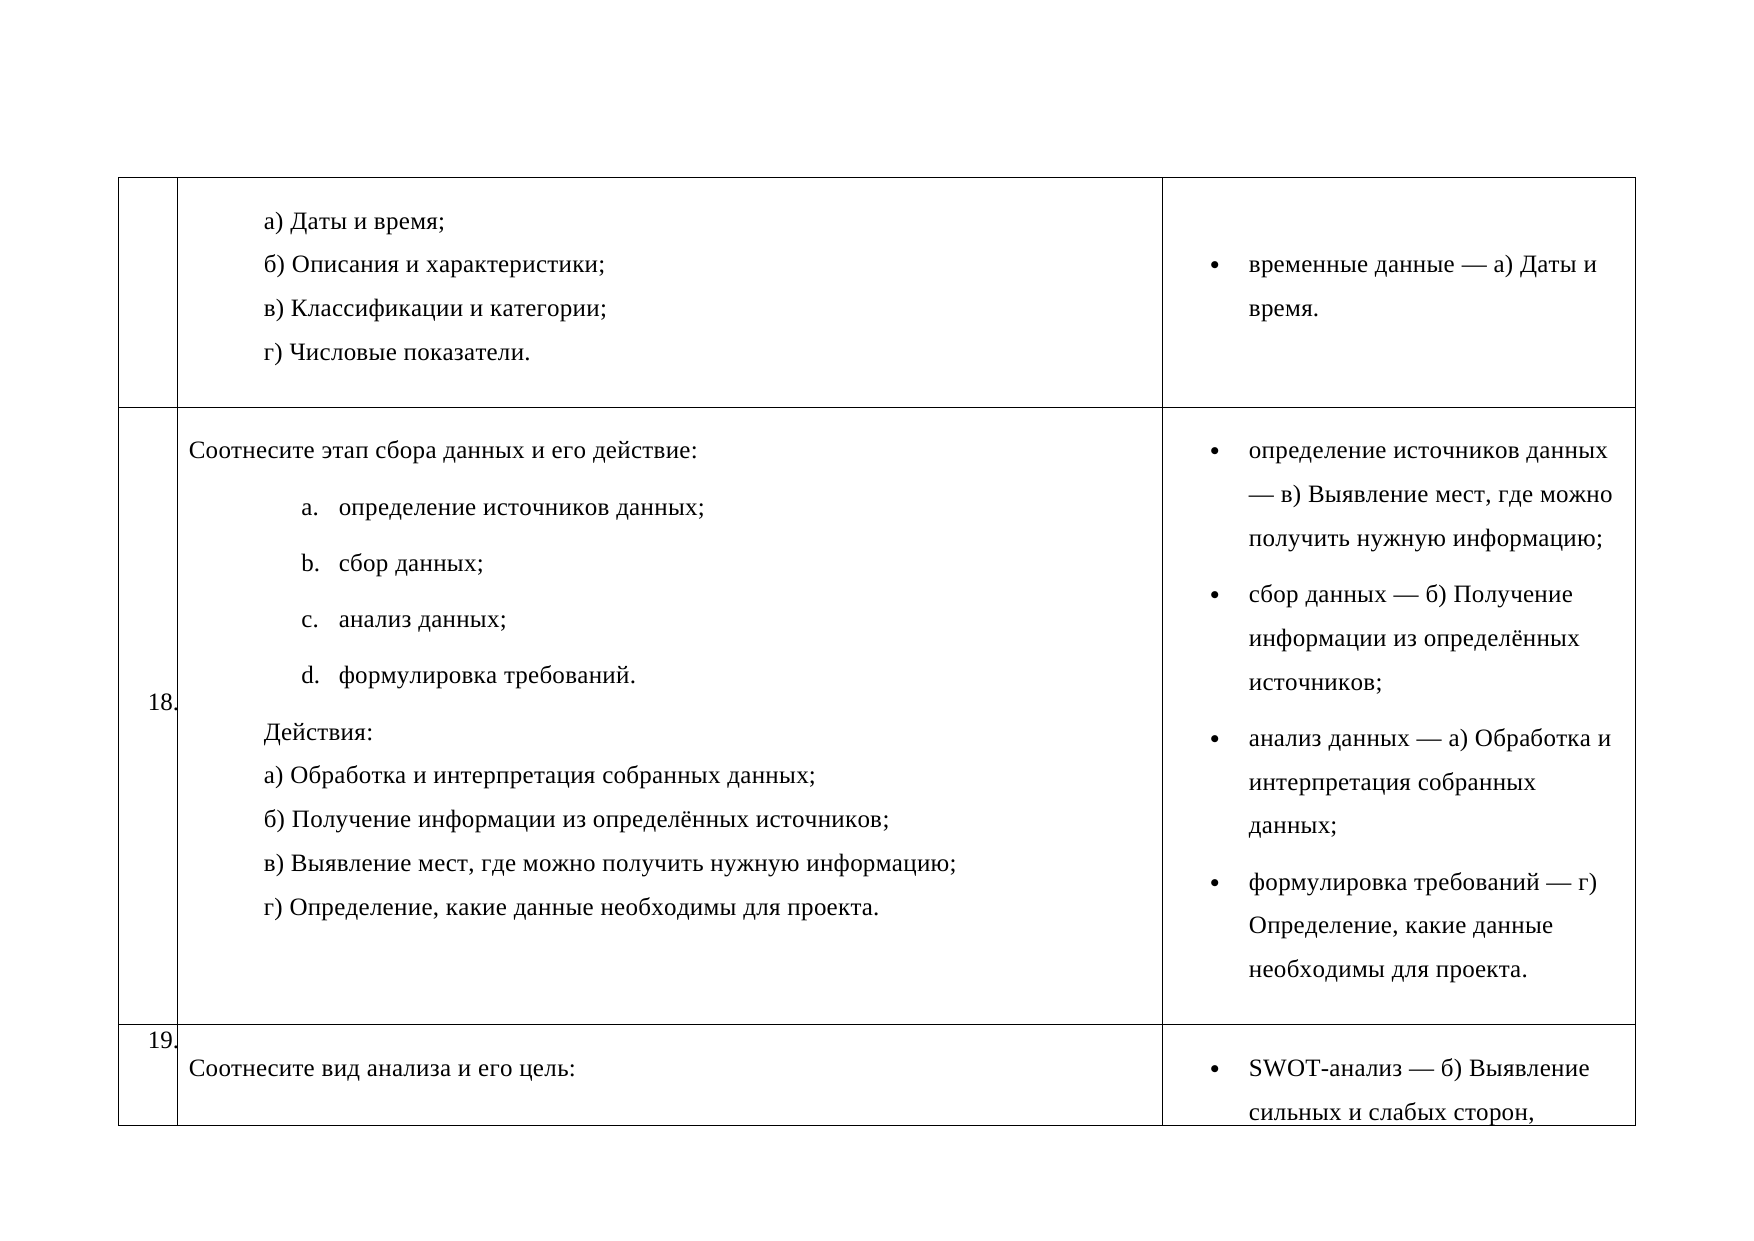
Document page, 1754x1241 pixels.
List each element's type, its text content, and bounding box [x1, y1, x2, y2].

table_cell определение источников данных — в) Выявление мест, где можно получить нужную информацию; сбор данных — б) Получение информации из определённых источников; анализ данных — а) Обработка и интерпретация собранных данных; формулировка требований — г) Определение, какие данные необходимы для проекта. [1163, 408, 1635, 1024]
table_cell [178, 1025, 1162, 1125]
table_cell [119, 1025, 177, 1125]
table_cell [119, 408, 177, 1024]
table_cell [178, 178, 1162, 407]
table_cell [119, 178, 177, 407]
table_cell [1163, 178, 1635, 407]
table_cell Соотнесите этап сбора данных и его действие: определение источников данных; сбор данных; анализ данных; формулировка требований. Действия: а) Обработка и интерпретация собранных данных; б) Получение информации из определённых источников; в) Выявление мест, где можно получить нужную информацию; г) Определение, какие данные необходимы для проекта. [178, 408, 1162, 1024]
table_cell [1163, 1025, 1635, 1125]
